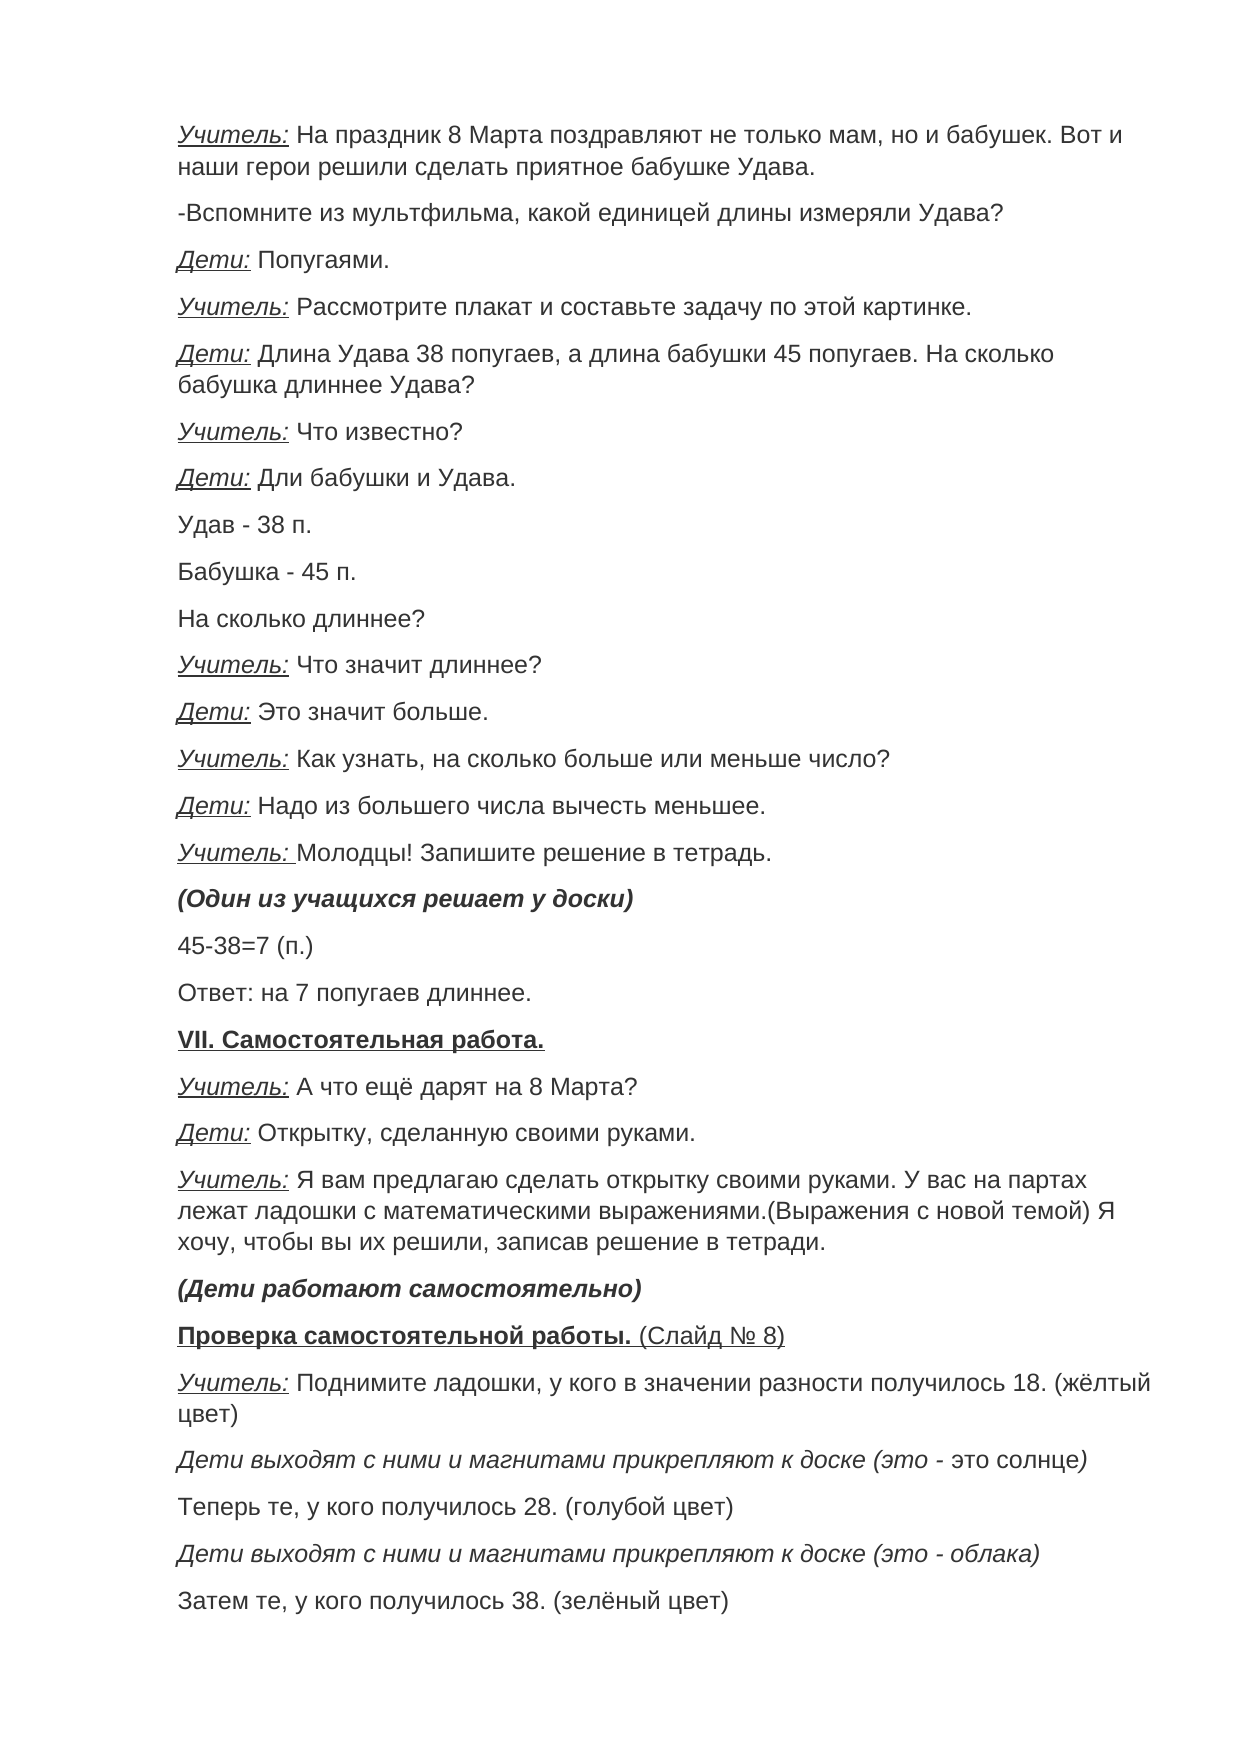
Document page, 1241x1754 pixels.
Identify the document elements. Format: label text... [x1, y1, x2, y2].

text Дети: Надо из большего числа вычесть меньшее. [177, 788, 1152, 819]
text Дети выходят с ними и магнитами прикрепляют к доске (это - это солнце) [177, 1443, 1152, 1474]
text Дети: Длина Удава 38 попугаев, а длина бабушки 45 попугаев. На сколько бабушка длиннее Удава? [177, 336, 1152, 399]
text Дети: Это значит больше. [177, 695, 1152, 726]
text -Вспомните из мультфильма, какой единицей длины измеряли Удава? [177, 196, 1152, 227]
text Дети: Попугаями. [177, 243, 1152, 274]
text Дети выходят с ними и магнитами прикрепляют к доске (это - облака) [177, 1537, 1152, 1568]
text Проверка самостоятельной работы. (Слайд № 8) [177, 1318, 1152, 1349]
text Учитель: А что ещё дарят на 8 Марта? [177, 1069, 1152, 1100]
text Бабушка - 45 п. [177, 554, 1152, 586]
text (Дети работают самостоятельно) [177, 1272, 1152, 1303]
text Дети: Дли бабушки и Удава. [177, 461, 1152, 492]
text Учитель: Поднимите ладошки, у кого в значении разности получилось 18. (жёлтый цвет) [177, 1365, 1152, 1427]
text Учитель: На праздник 8 Марта поздравляют не только мам, но и бабушек. Вот и наши герои решили сделать приятное бабушке Удава. [177, 118, 1152, 180]
text VII. Самостоятельная работа. [177, 1022, 1152, 1053]
text Затем те, у кого получилось 38. (зелёный цвет) [177, 1583, 1152, 1614]
text Учитель: Что известно? [177, 414, 1152, 445]
text Учитель: Как узнать, на сколько больше или меньше число? [177, 742, 1152, 773]
text Ответ: на 7 попугаев длиннее. [177, 976, 1152, 1007]
text Удав - 38 п. [177, 508, 1152, 539]
text Дети: Открытку, сделанную своими руками. [177, 1116, 1152, 1147]
text Учитель: Рассмотрите плакат и составьте задачу по этой картинке. [177, 289, 1152, 321]
text Учитель: Я вам предлагаю сделать открытку своими руками. У вас на партах лежат ладошки с математическими выражениями.(Выражения с новой темой) Я хочу, чтобы вы их решили, записав решение в тетради. [177, 1163, 1152, 1256]
text (Один из учащихся решает у доски) [177, 882, 1152, 913]
text На сколько длиннее? [177, 601, 1152, 632]
text Учитель: Что значит длиннее? [177, 648, 1152, 679]
text Теперь те, у кого получилось 28. (голубой цвет) [177, 1490, 1152, 1521]
text 45-38=7 (п.) [177, 929, 1152, 960]
text Учитель: Молодцы! Запишите решение в тетрадь. [177, 835, 1152, 866]
